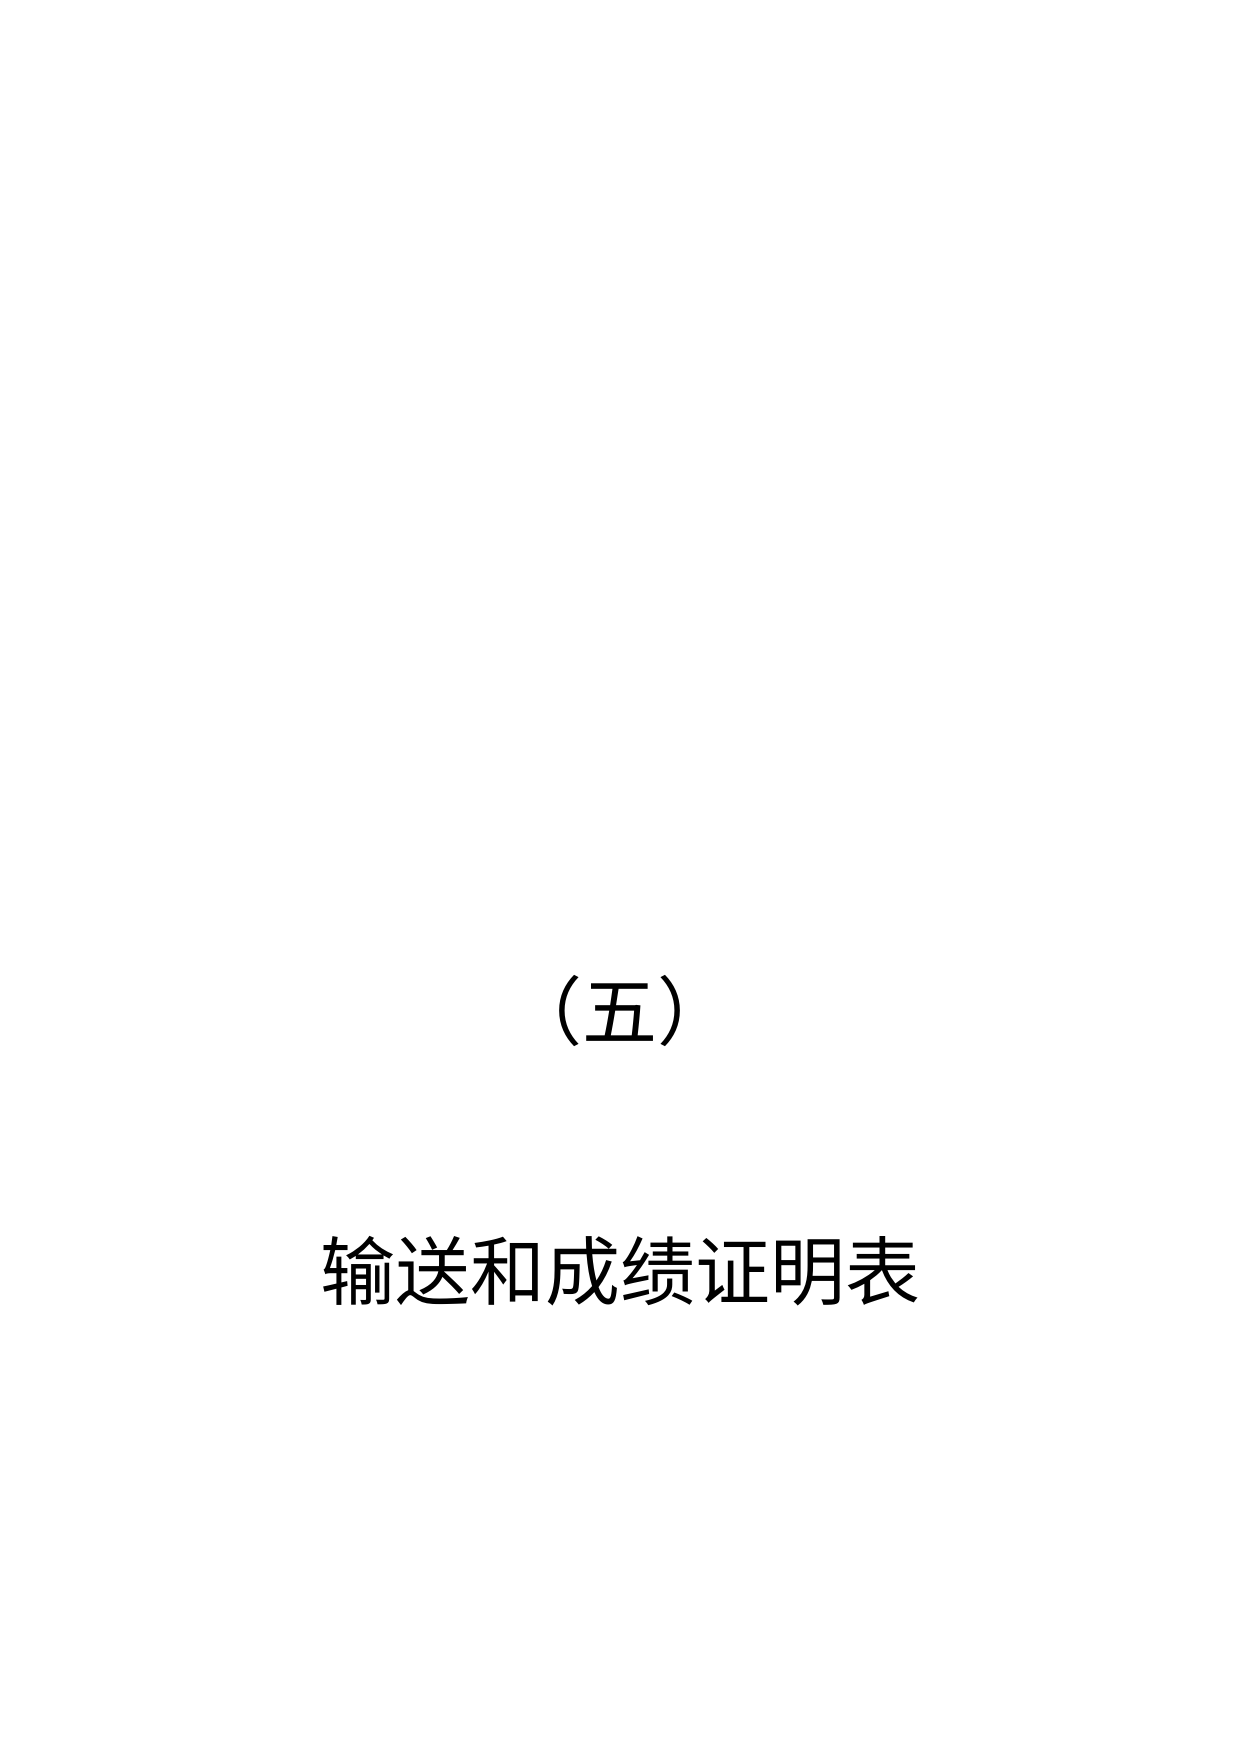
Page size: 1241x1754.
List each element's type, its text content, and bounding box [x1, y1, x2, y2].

text 输送和成绩证明表 [165, 1202, 1075, 1332]
text （五） [165, 942, 1075, 1072]
